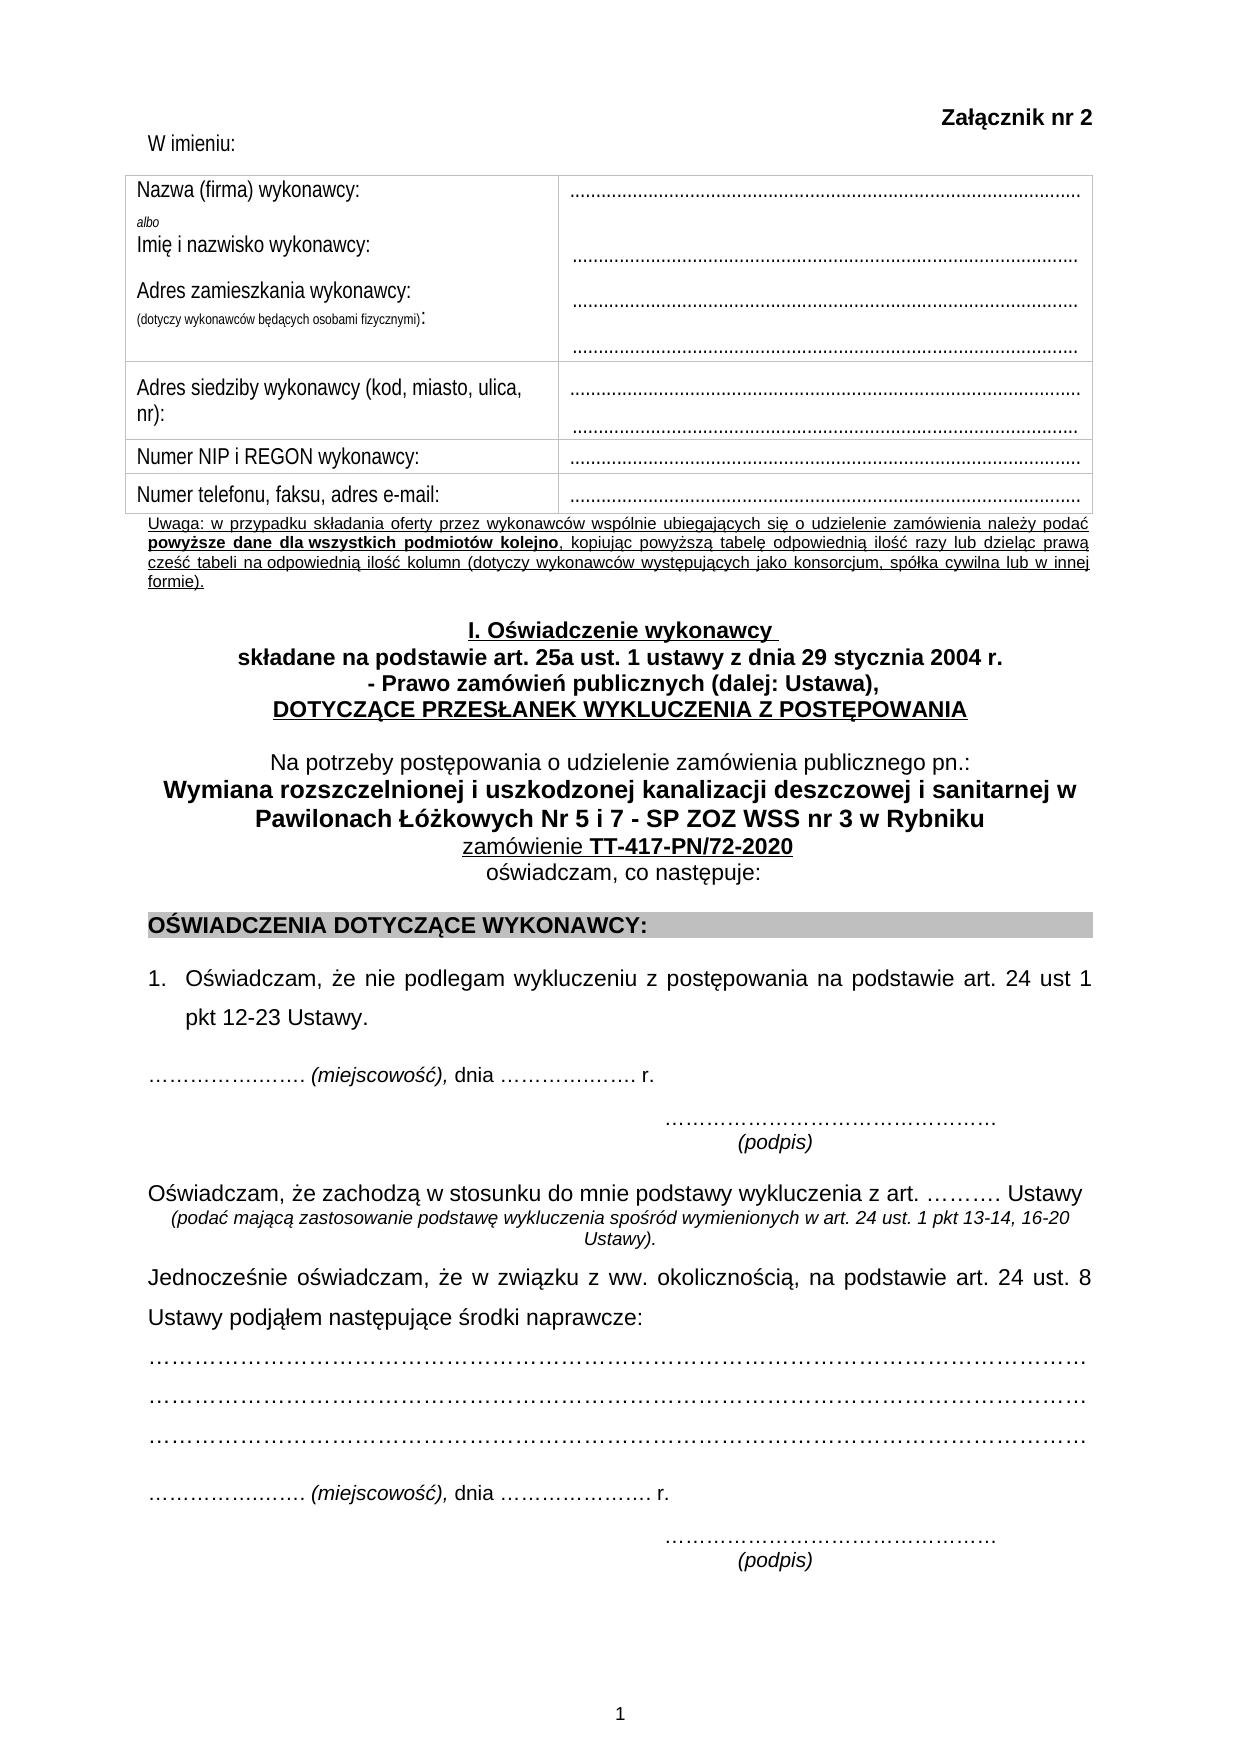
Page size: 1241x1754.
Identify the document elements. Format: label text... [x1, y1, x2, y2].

text (podać mającą zastosowanie podstawę wykluczenia spośród wymienionych w art. 24 ust. 1 pkt 13-14, 16-20 Ustawy). [148, 1206, 1093, 1249]
text zamówienie TT-417-PN/72-2020 [148, 833, 1107, 859]
table_header Nazwa (firma) wykonawcy: albo Imię i nazwisko wykonawcy: Adres zamieszkania wykonawcy: (dotyczy wykonawców będących osobami fizycznymi): [126, 176, 558, 361]
text Załącznik nr 2 [148, 103, 1093, 130]
text ………………………………………………………………………………………………………………………………………………………………………………………………………………………… [148, 1382, 1093, 1448]
table_cell .................................................................................................. [559, 474, 1092, 513]
text OŚWIADCZENIA DOTYCZĄCE WYKONAWCY: [148, 912, 1093, 938]
text (podpis) [738, 1548, 1093, 1572]
text DOTYCZĄCE PRZESŁANEK WYKLUCZENIA Z POSTĘPOWANIA [148, 696, 1093, 723]
list Oświadczam, że nie podlegam wykluczeniu z postępowania na podstawie art. 24 ust 1 pkt 12-23 Ustawy. [148, 964, 1093, 1030]
table_cell Numer NIP i REGON wykonawcy: [126, 440, 558, 473]
text Na potrzeby postępowania o udzielenie zamówienia publicznego pn.: [148, 749, 1093, 775]
text - Prawo zamówień publicznych (dalej: Ustawa), [148, 670, 1093, 696]
table_cell Numer telefonu, faksu, adres e-mail: [126, 474, 558, 513]
text oświadczam, co następuje: [148, 859, 1093, 886]
text ………………………………………… [148, 1524, 1093, 1548]
table_cell .................................................................................................. ................................................................................................. [559, 362, 1092, 438]
text Jednocześnie oświadczam, że w związku z ww. okolicznością, na podstawie art. 24 ust. 8 Ustawy podjąłem następujące środki naprawcze: [148, 1264, 1093, 1330]
text I. Oświadczenie wykonawcy [148, 617, 1093, 643]
table_cell Adres siedziby wykonawcy (kod, miasto, ulica, nr): [126, 362, 558, 438]
table_cell .................................................................................................. [559, 440, 1092, 473]
text (podpis) [738, 1130, 1093, 1154]
table_header .................................................................................................. ................................................................................................. ................................................................................................. ................................................................................................. [559, 176, 1092, 361]
text …………………………………………………………………………………………………………… [148, 1343, 1093, 1369]
text …………….……. (miejscowość), dnia …………………. r. [148, 1481, 1093, 1504]
text …………….……. (miejscowość), dnia ………….……. r. [148, 1063, 1093, 1087]
text Uwaga: w przypadku składania oferty przez wykonawców wspólnie ubiegających się o udzielenie zamówienia należy podać powyższe dane dla wszystkich podmiotów kolejno, kopiując powyższą tabelę odpowiednią ilość razy lub dzieląc prawą cześć tabeli na odpowiednią ilość kolumn (dotyczy wykonawców występujących jako konsorcjum, spółka cywilna lub w innej formie). [148, 514, 1090, 569]
text składane na podstawie art. 25a ust. 1 ustawy z dnia 29 stycznia 2004 r. [148, 643, 1093, 670]
text Wymiana rozszczelnionej i uszkodzonej kanalizacji deszczowej i sanitarnej w Pawilonach Łóżkowych Nr 5 i 7 - SP ZOZ WSS nr 3 w Rybniku [148, 775, 1093, 833]
text W imieniu: [148, 130, 1093, 156]
text Oświadczam, że zachodzą w stosunku do mnie podstawy wykluczenia z art. ………. Ustawy [148, 1180, 1093, 1206]
text ………………………………………… [148, 1106, 1093, 1130]
